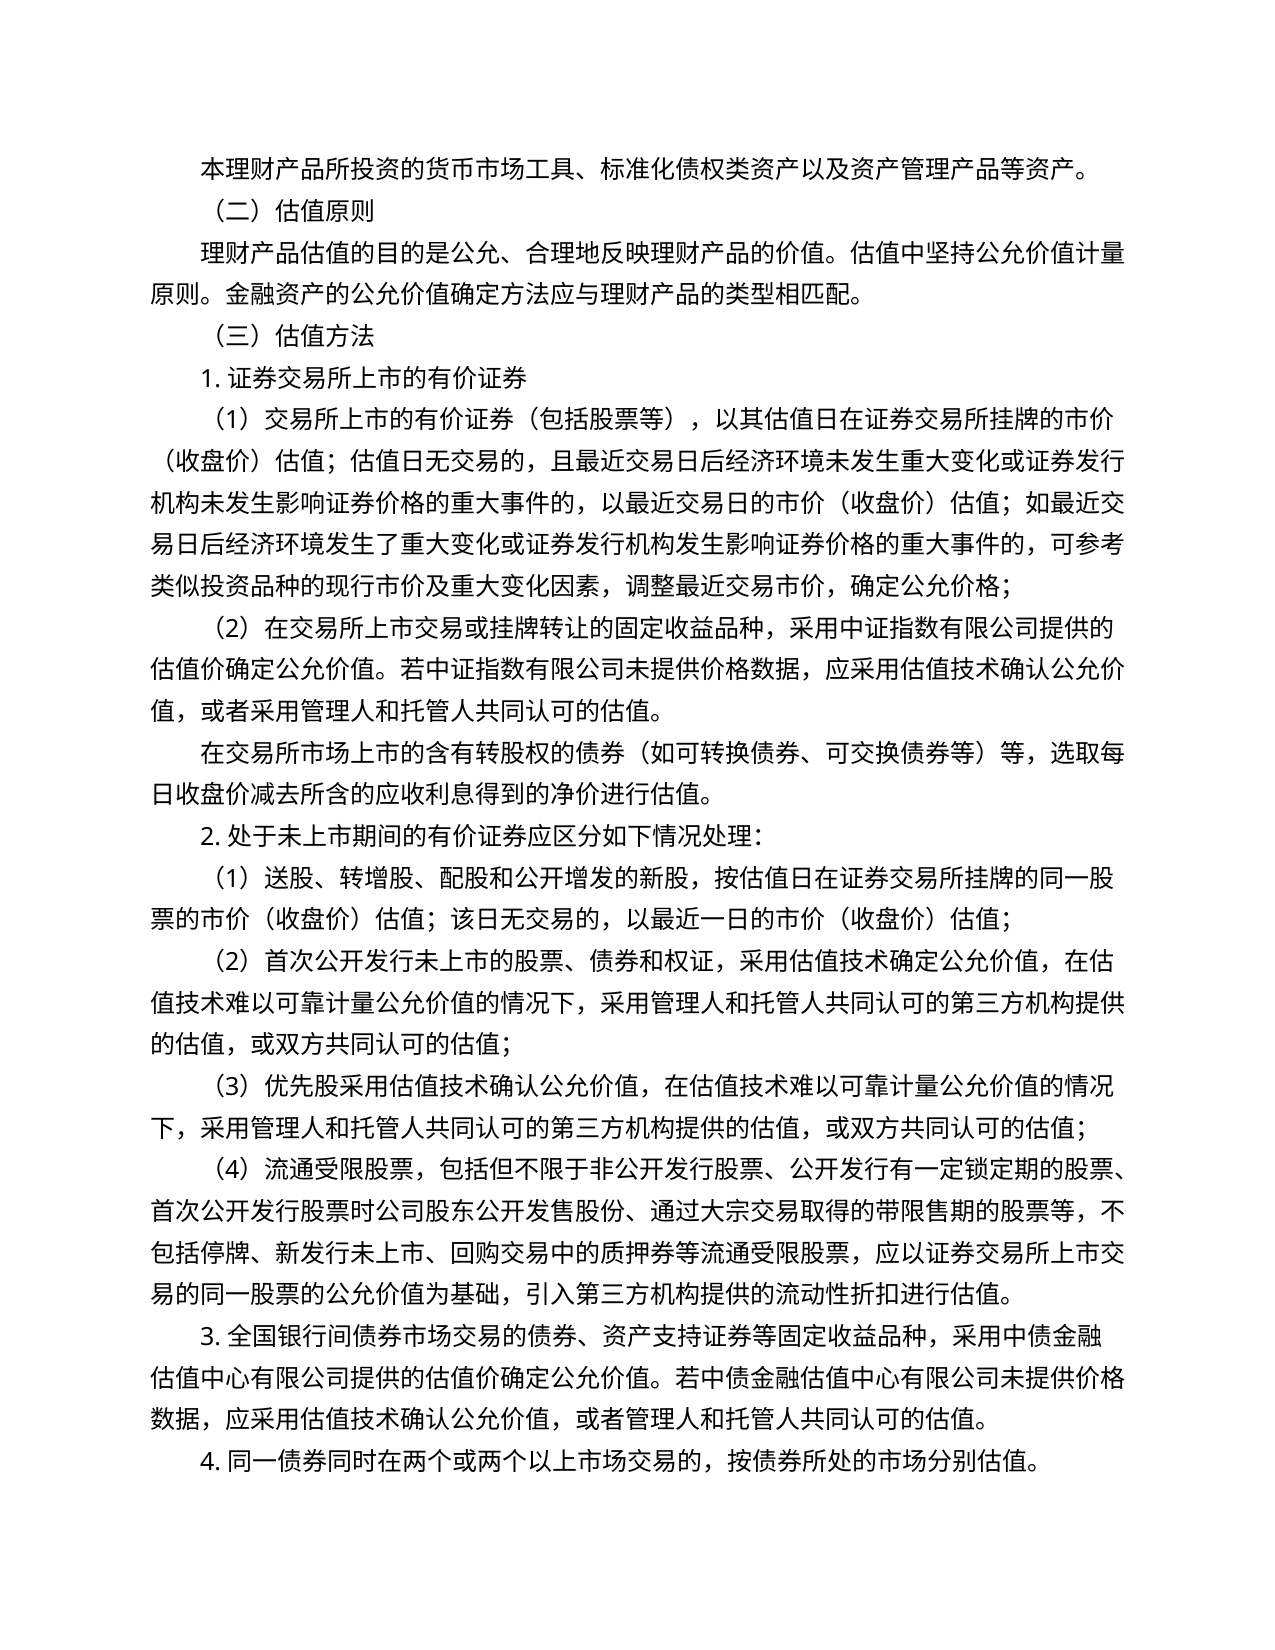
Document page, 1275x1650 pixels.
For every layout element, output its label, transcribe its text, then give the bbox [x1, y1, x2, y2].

text 4. 同一债券同时在两个或两个以上市场交易的，按债券所处的市场分别估值。 [150, 1442, 1125, 1478]
text 3. 全国银行间债券市场交易的债券、资产支持证券等固定收益品种，采用中债金融估值中心有限公司提供的估值价确定公允价值。若中债金融估值中心有限公司未提供价格数据，应采用估值技术确认公允价值，或者管理人和托管人共同认可的估值。 [150, 1317, 1125, 1436]
text 在交易所市场上市的含有转股权的债券（如可转换债券、可交换债券等）等，选取每日收盘价减去所含的应收利息得到的净价进行估值。 [150, 733, 1125, 811]
text 理财产品估值的目的是公允、合理地反映理财产品的价值。估值中坚持公允价值计量原则。金融资产的公允价值确定方法应与理财产品的类型相匹配。 [150, 233, 1125, 311]
text （3）优先股采用估值技术确认公允价值，在估值技术难以可靠计量公允价值的情况下，采用管理人和托管人共同认可的第三方机构提供的估值，或双方共同认可的估值； [150, 1067, 1125, 1144]
text （2）首次公开发行未上市的股票、债券和权证，采用估值技术确定公允价值，在估值技术难以可靠计量公允价值的情况下，采用管理人和托管人共同认可的第三方机构提供的估值，或双方共同认可的估值； [150, 942, 1125, 1061]
text （三）估值方法 [150, 317, 1125, 353]
text （二）估值原则 [150, 192, 1125, 228]
text 1. 证券交易所上市的有价证券 [150, 358, 1125, 394]
text （2）在交易所上市交易或挂牌转让的固定收益品种，采用中证指数有限公司提供的估值价确定公允价值。若中证指数有限公司未提供价格数据，应采用估值技术确认公允价值，或者采用管理人和托管人共同认可的估值。 [150, 608, 1125, 728]
text 2. 处于未上市期间的有价证券应区分如下情况处理： [150, 817, 1125, 853]
text 本理财产品所投资的货币市场工具、标准化债权类资产以及资产管理产品等资产。 [150, 150, 1125, 186]
text （4）流通受限股票，包括但不限于非公开发行股票、公开发行有一定锁定期的股票、首次公开发行股票时公司股东公开发售股份、通过大宗交易取得的带限售期的股票等，不包括停牌、新发行未上市、回购交易中的质押券等流通受限股票，应以证券交易所上市交易的同一股票的公允价值为基础，引入第三方机构提供的流动性折扣进行估值。 [150, 1150, 1125, 1311]
text （1）交易所上市的有价证券（包括股票等），以其估值日在证券交易所挂牌的市价（收盘价）估值；估值日无交易的，且最近交易日后经济环境未发生重大变化或证券发行机构未发生影响证券价格的重大事件的，以最近交易日的市价（收盘价）估值；如最近交易日后经济环境发生了重大变化或证券发行机构发生影响证券价格的重大事件的，可参考类似投资品种的现行市价及重大变化因素，调整最近交易市价，确定公允价格； [150, 400, 1125, 603]
text （1）送股、转增股、配股和公开增发的新股，按估值日在证券交易所挂牌的同一股票的市价（收盘价）估值；该日无交易的，以最近一日的市价（收盘价）估值； [150, 858, 1125, 936]
